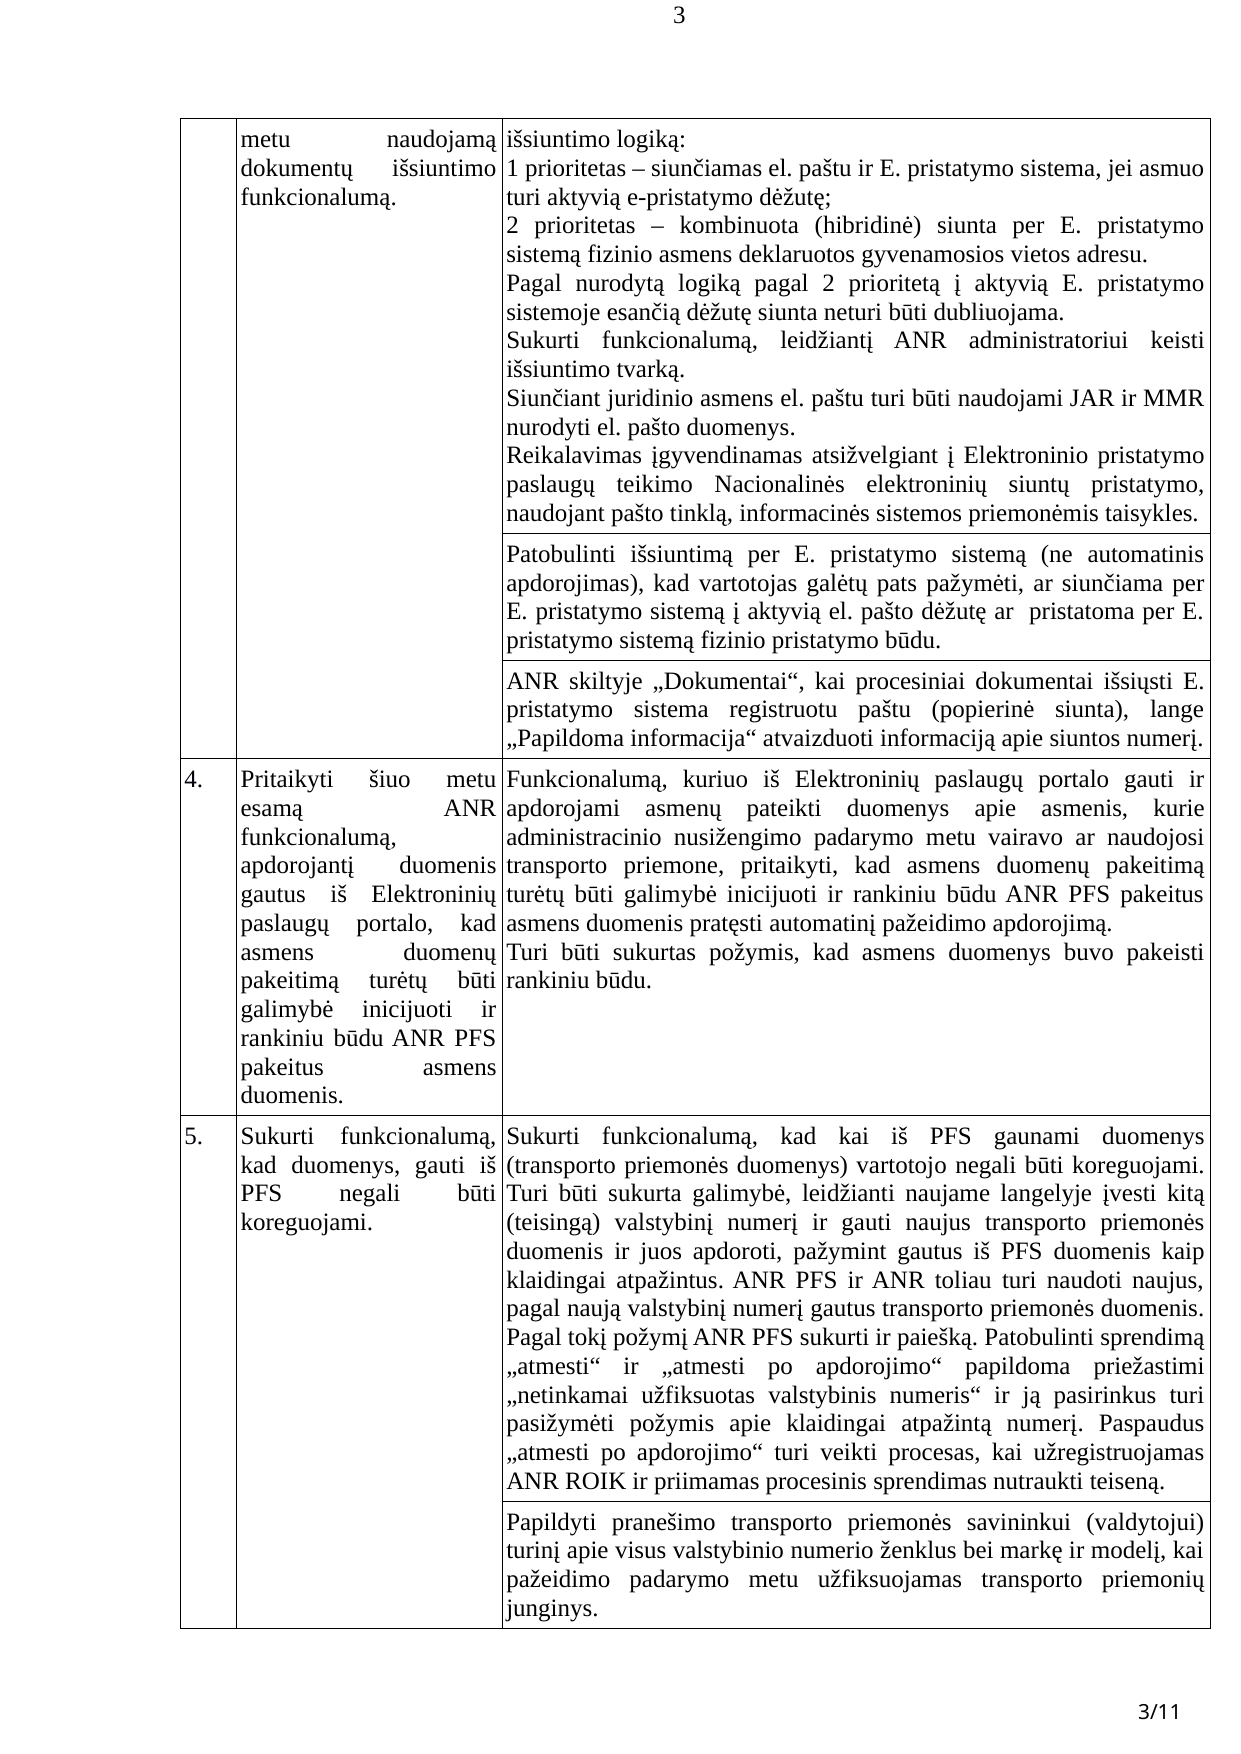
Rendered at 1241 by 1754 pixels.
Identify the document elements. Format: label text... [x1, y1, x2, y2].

table_cell Funkcionalumą, kuriuo iš Elektroninių paslaugų portalo gauti ir apdorojami asmenų pateikti duomenys apie asmenis, kurie administracinio nusižengimo padarymo metu vairavo ar naudojosi transporto priemone, pritaikyti, kad asmens duomenų pakeitimą turėtų būti galimybė inicijuoti ir rankiniu būdu ANR PFS pakeitus asmens duomenis pratęsti automatinį pažeidimo apdorojimą. Turi būti sukurtas požymis, kad asmens duomenys buvo pakeisti rankiniu būdu. [503, 759, 1210, 1115]
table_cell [237, 119, 502, 758]
table_cell Papildyti pranešimo transporto priemonės savininkui (valdytojui) turinį apie visus valstybinio numerio ženklus bei markę ir modelį, kai pažeidimo padarymo metu užfiksuojamas transporto priemonių junginys. [503, 1502, 1210, 1627]
table_cell Sukurti funkcionalumą, kad duomenys, gauti iš PFS negali būti koreguojami. [237, 1116, 502, 1627]
table_cell [181, 1116, 236, 1627]
table_cell [181, 759, 236, 1115]
table_cell Pritaikyti šiuo metu esamą ANR funkcionalumą, apdorojantį duomenis gautus iš Elektroninių paslaugų portalo, kad asmens duomenų pakeitimą turėtų būti galimybė inicijuoti ir rankiniu būdu ANR PFS pakeitus asmens duomenis. [237, 759, 502, 1115]
table_cell Sukurti funkcionalumą, kad kai iš PFS gaunami duomenys (transporto priemonės duomenys) vartotojo negali būti koreguojami. Turi būti sukurta galimybė, leidžianti naujame langelyje įvesti kitą (teisingą) valstybinį numerį ir gauti naujus transporto priemonės duomenis ir juos apdoroti, pažymint gautus iš PFS duomenis kaip klaidingai atpažintus. ANR PFS ir ANR toliau turi naudoti naujus, pagal naują valstybinį numerį gautus transporto priemonės duomenis. Pagal tokį požymį ANR PFS sukurti ir paiešką. Patobulinti sprendimą „atmesti“ ir „atmesti po apdorojimo“ papildoma priežastimi „netinkamai užfiksuotas valstybinis numeris“ ir ją pasirinkus turi pasižymėti požymis apie klaidingai atpažintą numerį. Paspaudus „atmesti po apdorojimo“ turi veikti procesas, kai užregistruojamas ANR ROIK ir priimamas procesinis sprendimas nutraukti teiseną. [503, 1116, 1210, 1501]
table_cell Patobulinti išsiuntimą per E. pristatymo sistemą (ne automatinis apdorojimas), kad vartotojas galėtų pats pažymėti, ar siunčiama per E. pristatymo sistemą į aktyvią el. pašto dėžutę ar pristatoma per E. pristatymo sistemą fizinio pristatymo būdu. [503, 534, 1210, 659]
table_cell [503, 119, 1210, 533]
table_cell ANR skiltyje „Dokumentai“, kai procesiniai dokumentai išsiųsti E. pristatymo sistema registruotu paštu (popierinė siunta), lange „Papildoma informacija“ atvaizduoti informaciją apie siuntos numerį. [503, 661, 1210, 758]
table_cell [181, 119, 236, 758]
